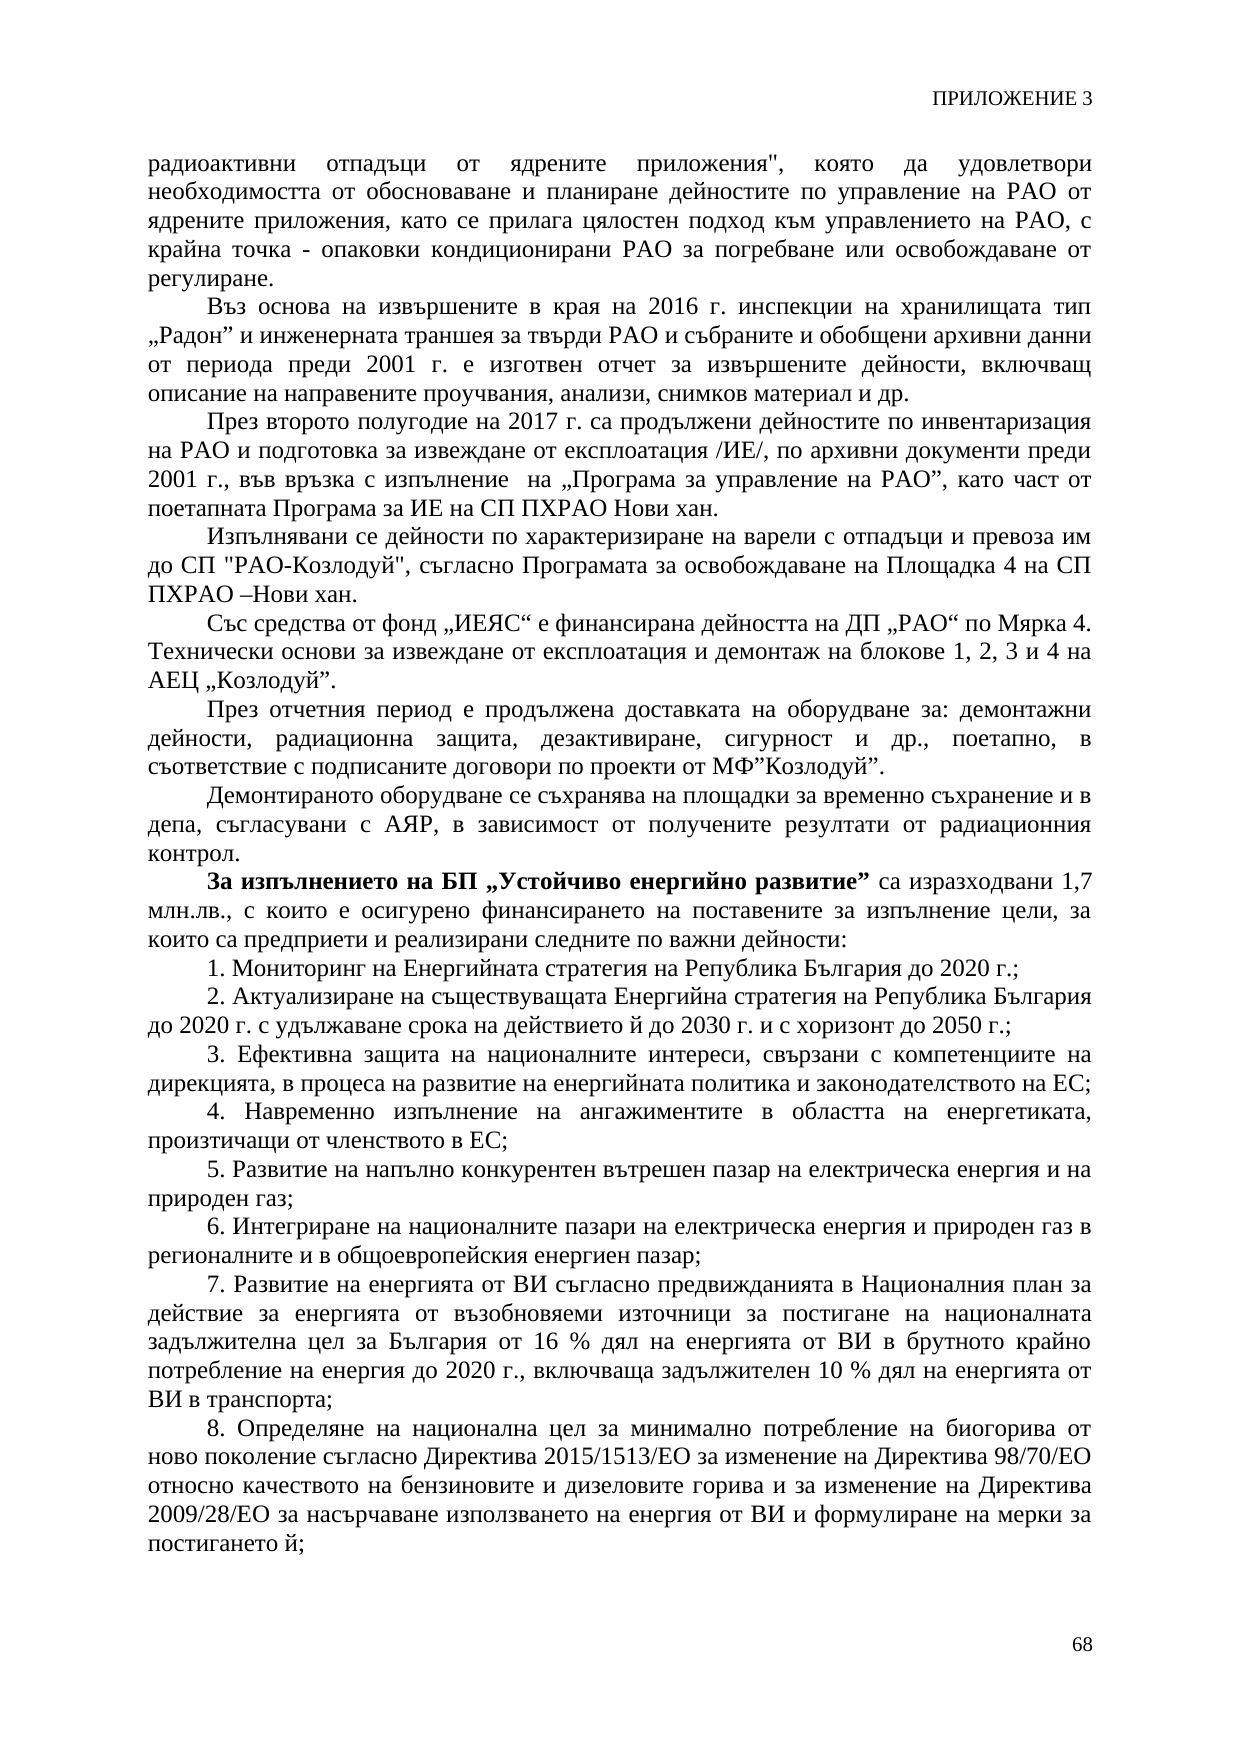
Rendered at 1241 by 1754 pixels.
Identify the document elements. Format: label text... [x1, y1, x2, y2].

text Въз основа на извършените в края на 2016 г. инспекции на хранилищата тип „Радон” и инженерната траншея за твърди РАО и събраните и обобщени архивни данни от периода преди 2001 г. е изготвен отчет за извършените дейности, включващ описание на направените проучвания, анализи, снимков материал и др. [148, 291, 1093, 406]
text За изпълнението на БП „Устойчиво енергийно развитие” са изразходвани 1,7 млн.лв., с които е осигурено финансирането на поставените за изпълнение цели, за които са предприети и реализирани следните по важни дейности: [148, 866, 1093, 953]
text 4. Навременно изпълнение на ангажиментите в областта на енергетиката, произтичащи от членството в ЕС; [148, 1096, 1093, 1154]
text 6. Интегриране на националните пазари на електрическа енергия и природен газ в регионалните и в общоевропейския енергиен пазар; [148, 1211, 1093, 1269]
text През второто полугодие на 2017 г. са продължени дейностите по инвентаризация на РАО и подготовка за извеждане от експлоатация /ИЕ/, по архивни документи преди 2001 г., във връзка с изпълнение на „Програма за управление на РАО”, като част от поетапната Програма за ИЕ на СП ПХРАО Нови хан. [148, 406, 1093, 521]
text Демонтираното оборудване се съхранява на площадки за временно съхранение и в депа, съгласувани с АЯР, в зависимост от получените резултати от радиационния контрол. [148, 780, 1093, 866]
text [148, 148, 1093, 291]
text Със средства от фонд „ИЕЯС“ е финансирана дейността на ДП „РАО“ по Мярка 4. Технически основи за извеждане от експлоатация и демонтаж на блокове 1, 2, 3 и 4 на АЕЦ „Козлодуй”. [148, 608, 1093, 694]
text 3. Ефективна защита на националните интереси, свързани с компетенциите на дирекцията, в процеса на развитие на енергийната политика и законодателството на ЕС; [148, 1039, 1093, 1096]
text През отчетния период е продължена доставката на оборудване за: демонтажни дейности, радиационна защита, дезактивиране, сигурност и др., поетапно, в съответствие с подписаните договори по проекти от МФ”Козлодуй”. [148, 694, 1093, 780]
text 2. Актуализиране на съществуващата Енергийна стратегия на Република България до 2020 г. с удължаване срока на действието й до 2030 г. и с хоризонт до 2050 г.; [148, 981, 1093, 1039]
text 7. Развитие на енергията от ВИ съгласно предвижданията в Националния план за действие за енергията от възобновяеми източници за постигане на националната задължителна цел за България от 16 % дял на енергията от ВИ в брутното крайно потребление на енергия до 2020 г., включваща задължителен 10 % дял на енергията от ВИ в транспорта; [148, 1269, 1093, 1413]
text 1. Мониторинг на Енергийната стратегия на Република България до 2020 г.; [207, 953, 1093, 981]
text Изпълнявани се дейности по характеризиране на варели с отпадъци и превоза им до СП "РАО-Козлодуй", съгласно Програмата за освобождаване на Площадка 4 на СП ПХРАО –Нови хан. [148, 521, 1093, 608]
text 5. Развитие на напълно конкурентен вътрешен пазар на електрическа енергия и на природен газ; [148, 1154, 1093, 1211]
text 8. Определяне на национална цел за минимално потребление на биогорива от ново поколение съгласно Директива 2015/1513/ЕО за изменение на Директива 98/70/ЕО относно качеството на бензиновите и дизеловите горива и за изменение на Директива 2009/28/ЕО за насърчаване използването на енергия от ВИ и формулиране на мерки за постигането й; [148, 1413, 1093, 1556]
